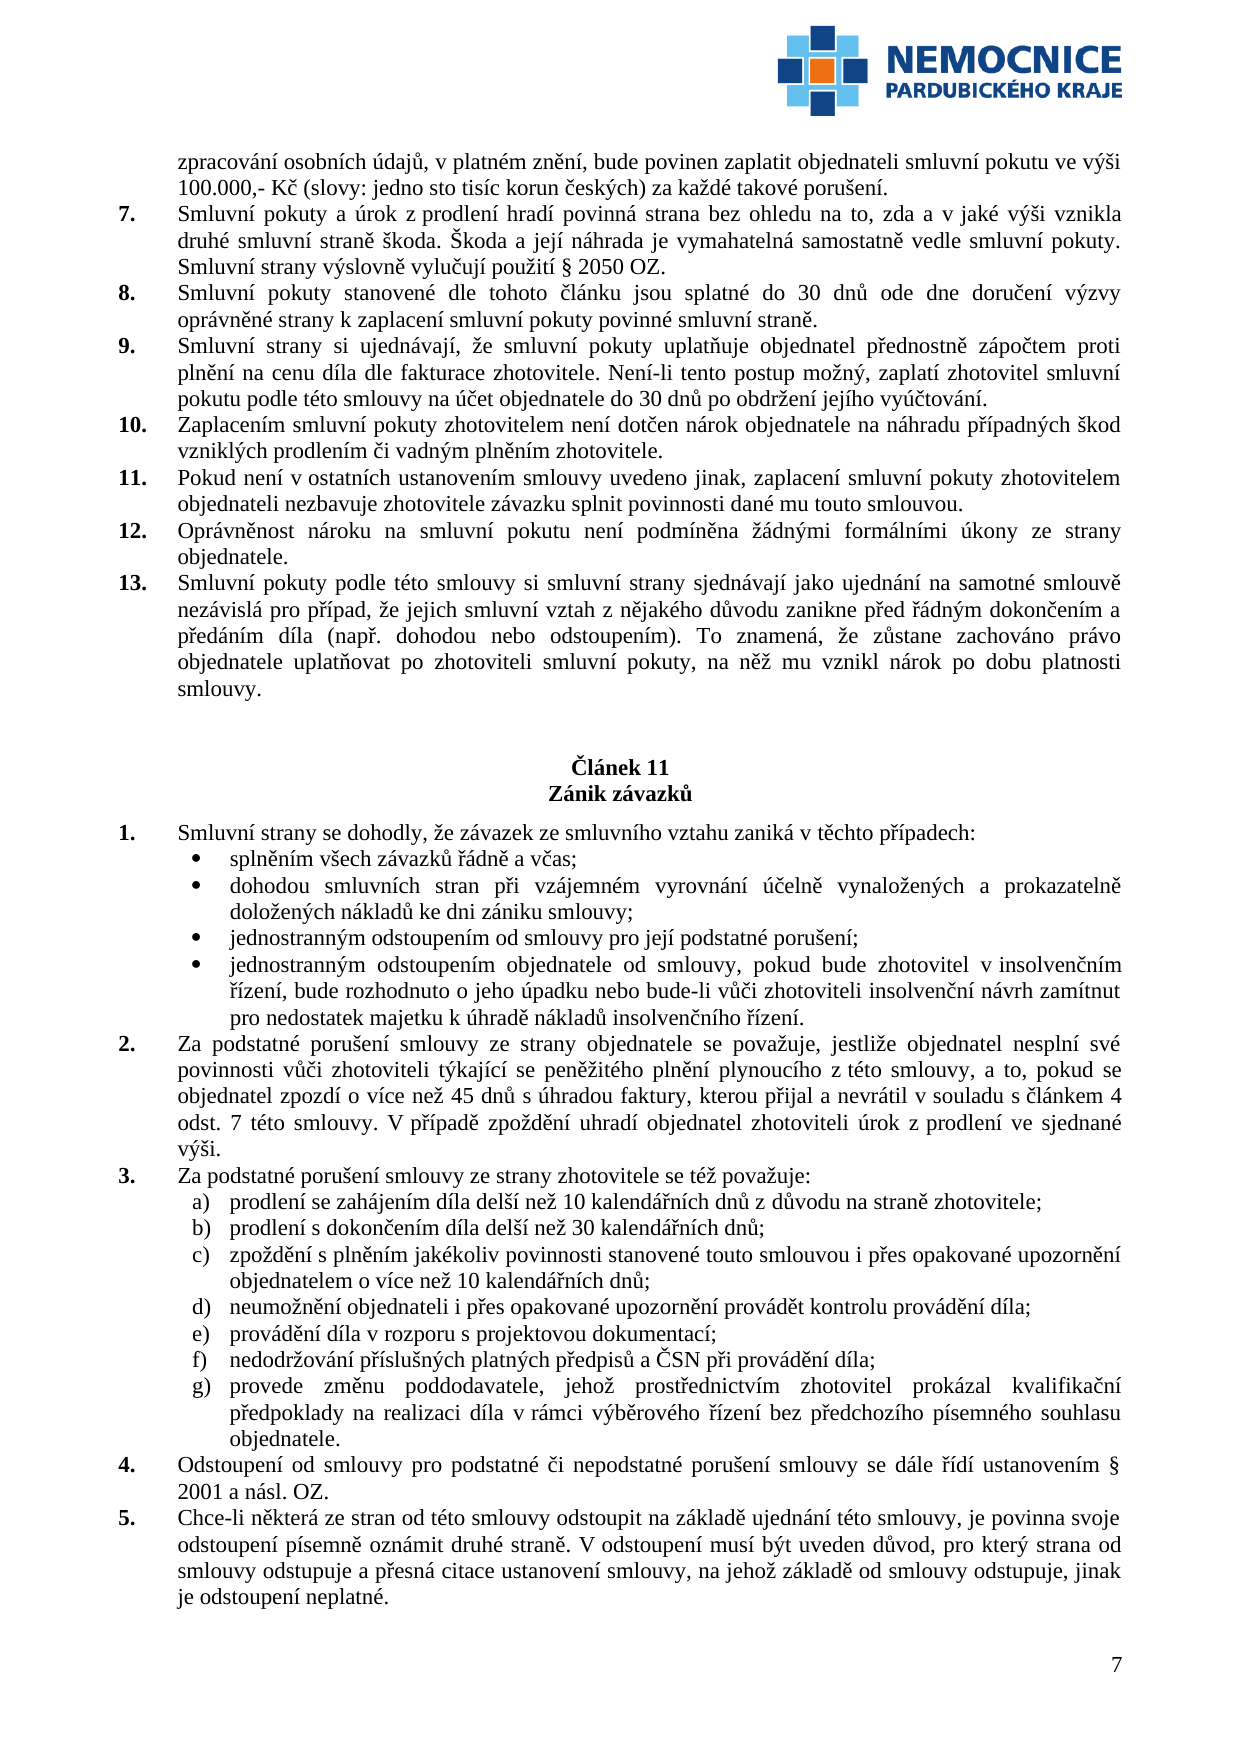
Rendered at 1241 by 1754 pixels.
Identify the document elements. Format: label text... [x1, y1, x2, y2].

list dohodou smluvních stran při vzájemném vyrovnání účelně vynaložených a prokazatelně doložených nákladů ke dni zániku smlouvy; [192, 872, 1122, 924]
text 12. Oprávněnost nároku na smluvní pokutu není podmíněna žádnými formálními úkony ze strany objednatele. [118, 517, 1122, 569]
list nedodržování příslušných platných předpisů a ČSN při provádění díla; [192, 1346, 1122, 1372]
list neumožnění objednateli i přes opakované upozornění provádět kontrolu provádění díla; [192, 1293, 1122, 1320]
text 9. Smluvní strany si ujednávají, že smluvní pokuty uplatňuje objednatel přednostně zápočtem proti plnění na cenu díla dle fakturace zhotovitele. Není-li tento postup možný, zaplatí zhotovitel smluvní pokutu podle této smlouvy na účet objednatele do 30 dnů po obdržení jejího vyúčtování. [118, 332, 1122, 411]
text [118, 148, 1122, 200]
list jednostranným odstoupením od smlouvy pro její podstatné porušení; [192, 924, 1122, 951]
list provádění díla v rozporu s projektovou dokumentací; [192, 1320, 1122, 1346]
text 5. Chce-li některá ze stran od této smlouvy odstoupit na základě ujednání této smlouvy, je povinna svoje odstoupení písemně oznámit druhé straně. V odstoupení musí být uveden důvod, pro který strana od smlouvy odstupuje a přesná citace ustanovení smlouvy, na jehož základě od smlouvy odstupuje, jinak je odstoupení neplatné. [118, 1504, 1122, 1610]
text 11. Pokud není v ostatních ustanovením smlouvy uvedeno jinak, zaplacení smluvní pokuty zhotovitelem objednateli nezbavuje zhotovitele závazku splnit povinnosti dané mu touto smlouvou. [118, 464, 1122, 517]
list zpoždění s plněním jakékoliv povinnosti stanovené touto smlouvou i přes opakované upozornění objednatelem o více než 10 kalendářních dnů; [192, 1241, 1122, 1293]
text Článek 11 [118, 754, 1122, 780]
picture [777, 24, 1122, 117]
text 2. Za podstatné porušení smlouvy ze strany objednatele se považuje, jestliže objednatel nesplní své povinnosti vůči zhotoviteli týkající se peněžitého plnění plynoucího z této smlouvy, a to, pokud se objednatel zpozdí o více než 45 dnů s úhradou faktury, kterou přijal a nevrátil v souladu s článkem 4 odst. 7 této smlouvy. V případě zpoždění uhradí objednatel zhotoviteli úrok z prodlení ve sjednané výši. [118, 1030, 1122, 1162]
text Zánik závazků [118, 780, 1122, 807]
text 10. Zaplacením smluvní pokuty zhotovitelem není dotčen nárok objednatele na náhradu případných škod vzniklých prodlením či vadným plněním zhotovitele. [118, 411, 1122, 464]
text 1. Smluvní strany se dohodly, že závazek ze smluvního vztahu zaniká v těchto případech: [118, 819, 1122, 845]
text 4. Odstoupení od smlouvy pro podstatné či nepodstatné porušení smlouvy se dále řídí ustanovením § 2001 a násl. OZ. [118, 1452, 1122, 1504]
text 7. Smluvní pokuty a úrok z prodlení hradí povinná strana bez ohledu na to, zda a v jaké výši vznikla druhé smluvní straně škoda. Škoda a její náhrada je vymahatelná samostatně vedle smluvní pokuty. Smluvní strany výslovně vylučují použití § 2050 OZ. [118, 200, 1122, 279]
text 8. Smluvní pokuty stanovené dle tohoto článku jsou splatné do 30 dnů ode dne doručení výzvy oprávněné strany k zaplacení smluvní pokuty povinné smluvní straně. [118, 279, 1122, 332]
list prodlení se zahájením díla delší než 10 kalendářních dnů z důvodu na straně zhotovitele; [192, 1188, 1122, 1214]
list jednostranným odstoupením objednatele od smlouvy, pokud bude zhotovitel v insolvenčním řízení, bude rozhodnuto o jeho úpadku nebo bude-li vůči zhotoviteli insolvenční návrh zamítnut pro nedostatek majetku k úhradě nákladů insolvenčního řízení. [192, 951, 1122, 1030]
list prodlení s dokončením díla delší než 30 kalendářních dnů; [192, 1214, 1122, 1241]
text 13. Smluvní pokuty podle této smlouvy si smluvní strany sjednávají jako ujednání na samotné smlouvě nezávislá pro případ, že jejich smluvní vztah z nějakého důvodu zanikne před řádným dokončením a předáním díla (např. dohodou nebo odstoupením). To znamená, že zůstane zachováno právo objednatele uplatňovat po zhotoviteli smluvní pokuty, na něž mu vznikl nárok po dobu platnosti smlouvy. [118, 569, 1122, 701]
text 3. Za podstatné porušení smlouvy ze strany zhotovitele se též považuje: [118, 1162, 1122, 1188]
list provede změnu poddodavatele, jehož prostřednictvím zhotovitel prokázal kvalifikační předpoklady na realizaci díla v rámci výběrového řízení bez předchozího písemného souhlasu objednatele. [192, 1372, 1122, 1452]
list splněním všech závazků řádně a včas; [192, 845, 1122, 872]
